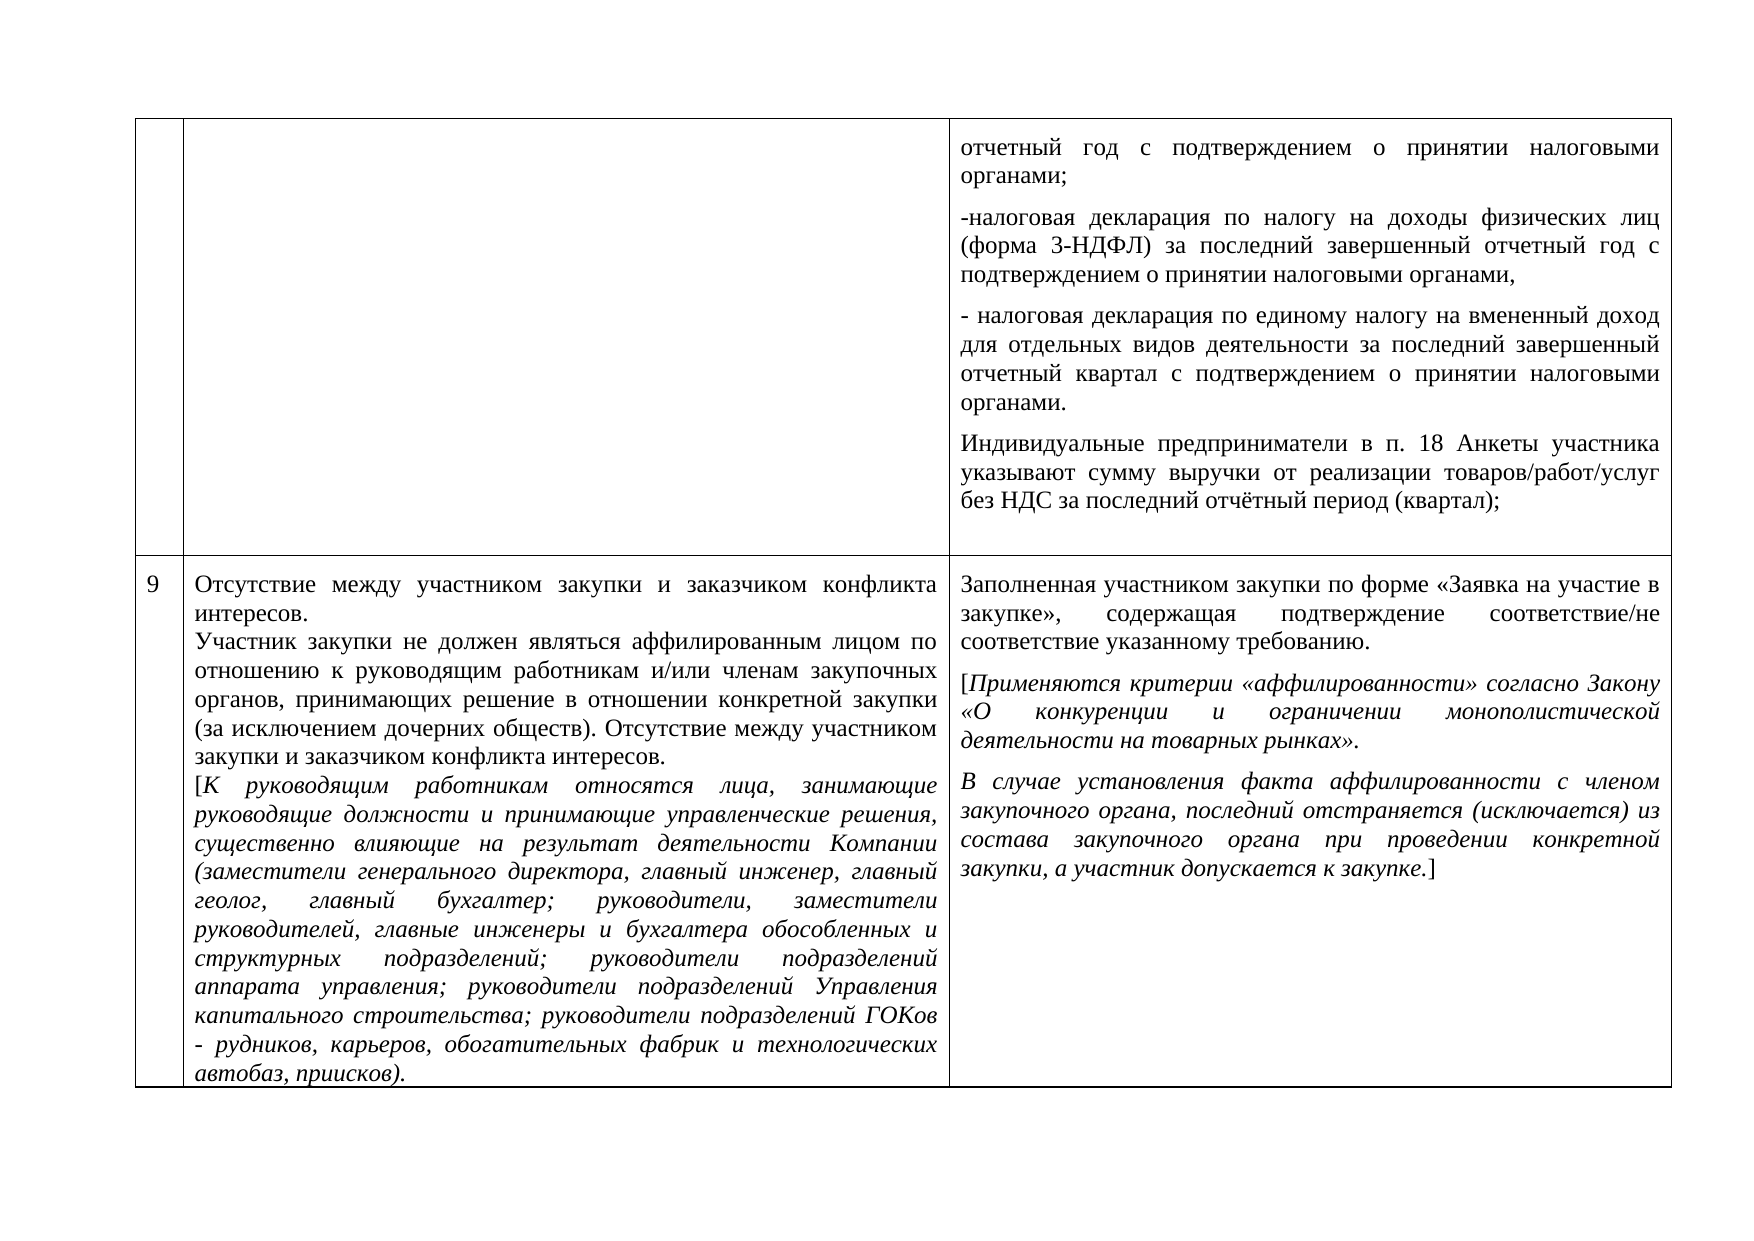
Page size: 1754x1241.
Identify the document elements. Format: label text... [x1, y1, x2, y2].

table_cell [950, 119, 1671, 555]
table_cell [184, 556, 949, 1086]
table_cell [184, 119, 949, 555]
table_cell 9 [136, 556, 183, 1086]
table_cell 8 [136, 119, 183, 555]
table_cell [950, 556, 1671, 1086]
